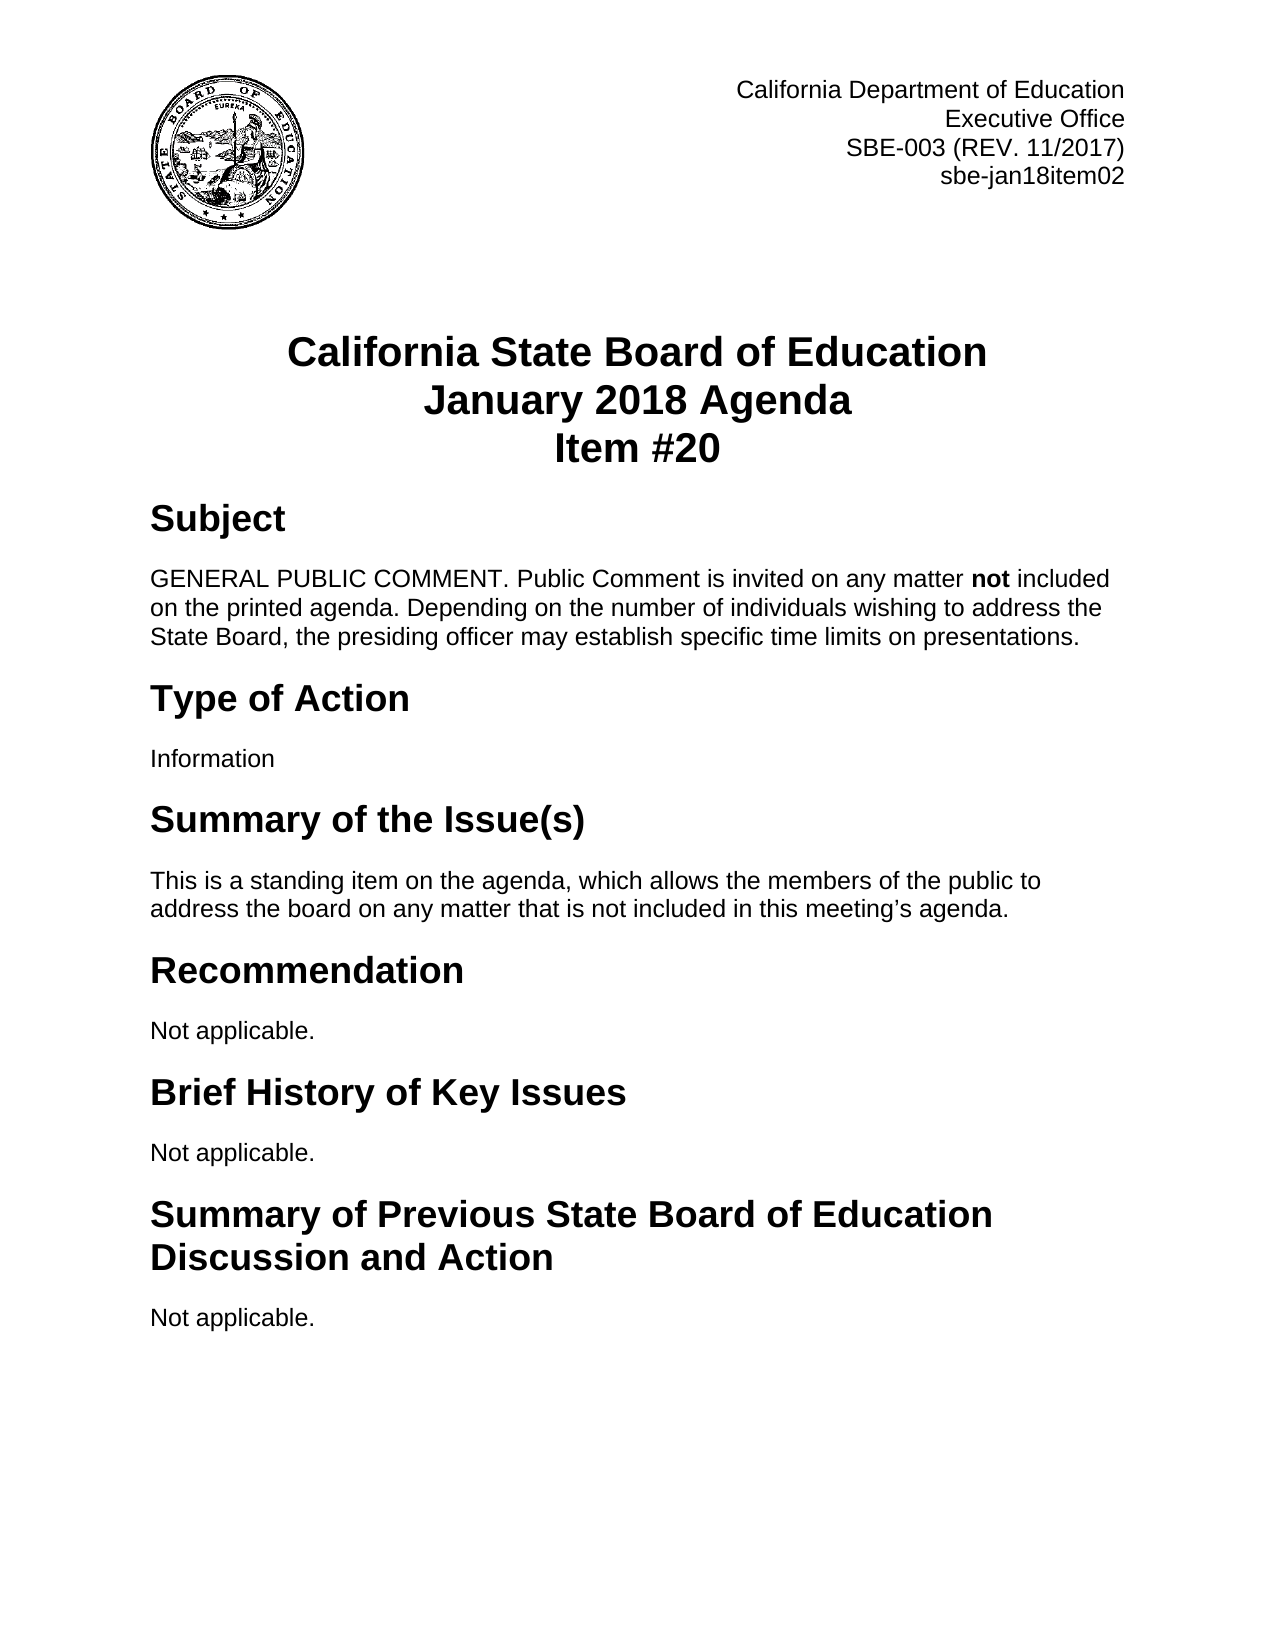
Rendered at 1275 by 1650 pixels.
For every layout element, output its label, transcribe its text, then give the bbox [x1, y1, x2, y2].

subtitle Type of Action [150, 676, 1125, 719]
text Not applicable. [150, 1016, 1125, 1045]
text This is a standing item on the agenda, which allows the members of the public to address the board on any matter that is not included in this meeting’s agenda. [150, 866, 1125, 923]
subtitle Summary of Previous State Board of Education Discussion and Action [150, 1192, 1125, 1278]
text Not applicable. [150, 1138, 1125, 1167]
text California Department of Education Executive Office SBE-003 (REV. 11/2017) sbe-jan18item02 [675, 75, 1125, 190]
subtitle Summary of the Issue(s) [150, 798, 1125, 841]
subtitle Recommendation [150, 948, 1125, 991]
picture [150, 75, 305, 230]
text Information [150, 744, 1125, 773]
text Not applicable. [150, 1303, 1125, 1332]
text GENERAL PUBLIC COMMENT. Public Comment is invited on any matter not included on the printed agenda. Depending on the number of individuals wishing to address the State Board, the presiding officer may establish specific time limits on presentations. [150, 564, 1125, 651]
subtitle Brief History of Key Issues [150, 1070, 1125, 1113]
subtitle California State Board of Education January 2018 Agenda Item #20 [150, 328, 1125, 471]
subtitle Subject [150, 496, 1125, 539]
